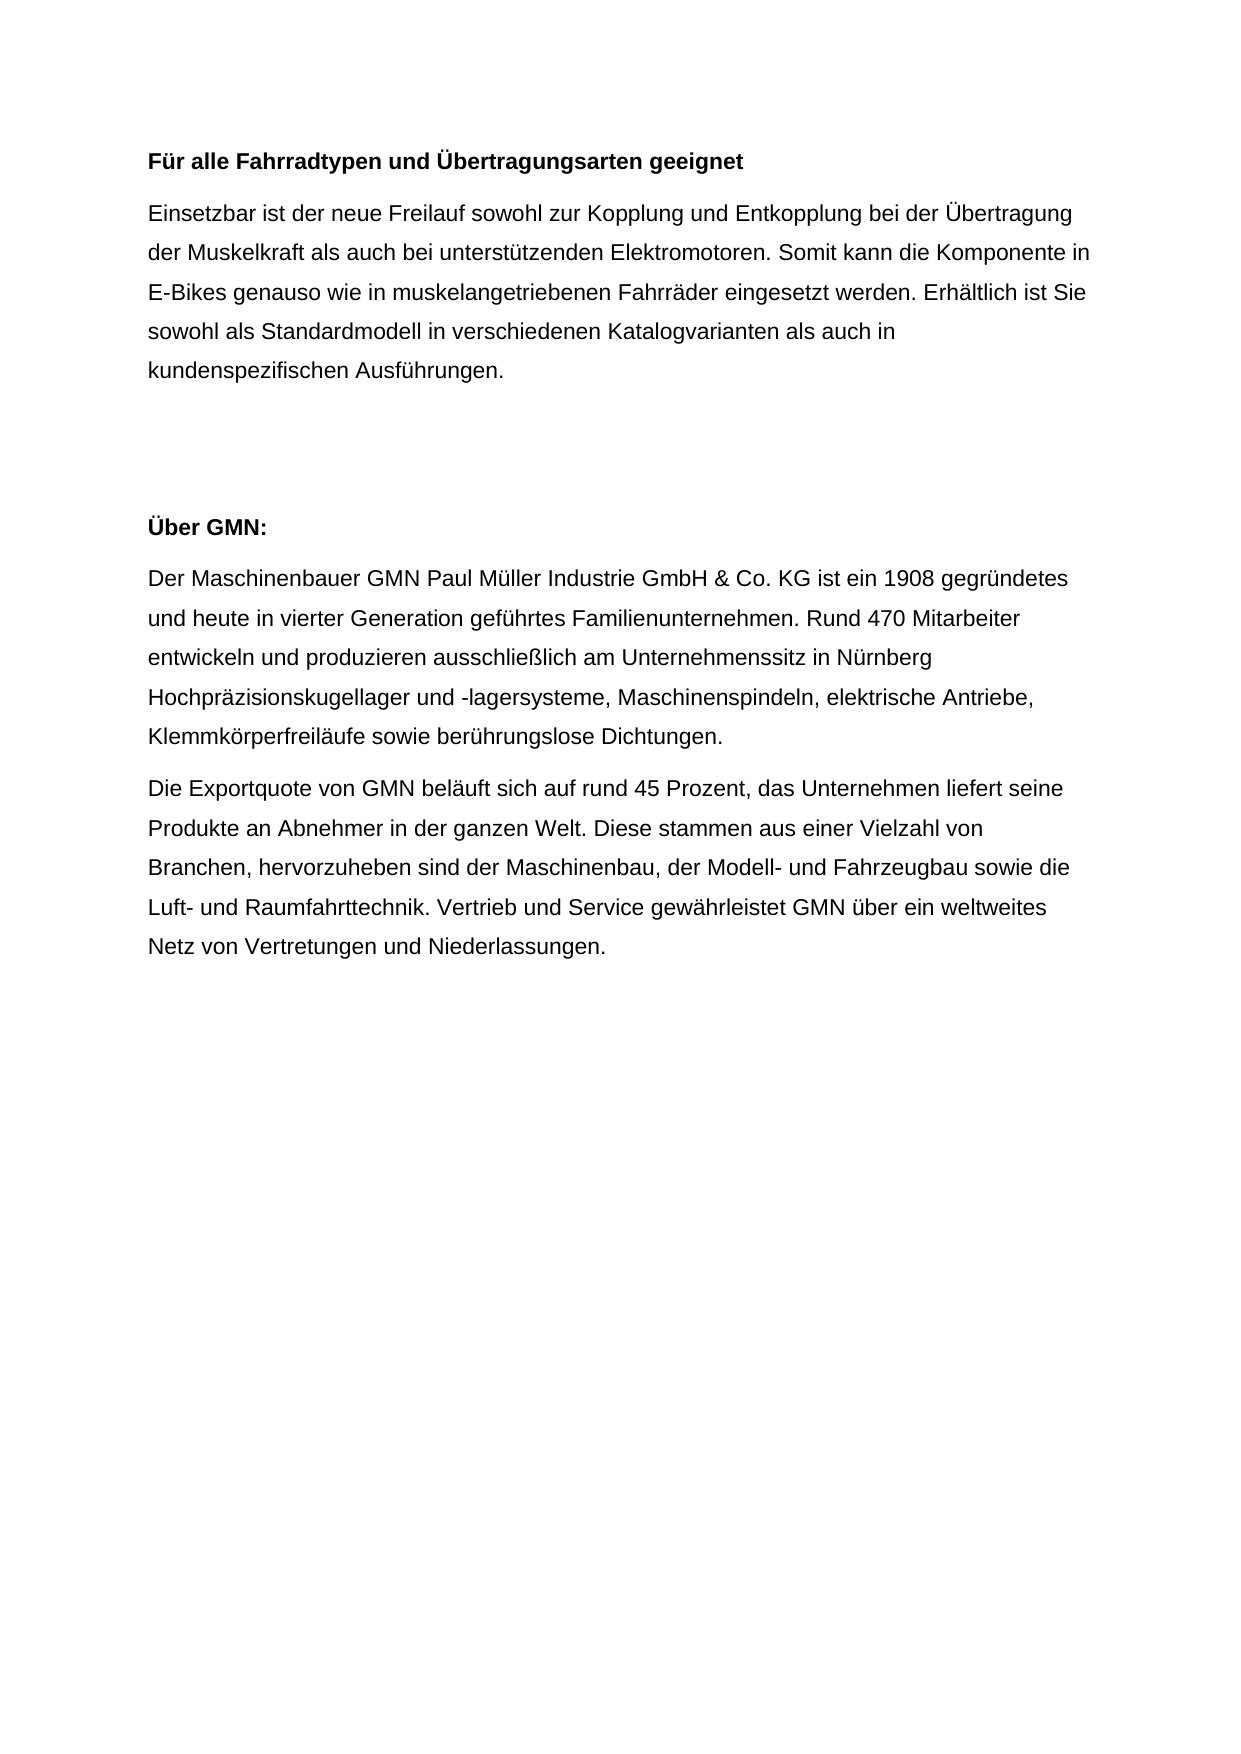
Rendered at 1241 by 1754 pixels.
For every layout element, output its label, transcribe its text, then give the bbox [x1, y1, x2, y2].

text Über GMN: [148, 513, 1093, 540]
text Einsetzbar ist der neue Freilauf sowohl zur Kopplung und Entkopplung bei der Übertragung der Muskelkraft als auch bei unterstützenden Elektromotoren. Somit kann die Komponente in E-Bikes genauso wie in muskelangetriebenen Fahrräder eingesetzt werden. Erhältlich ist Sie sowohl als Standardmodell in verschiedenen Katalogvarianten als auch in kundenspezifischen Ausführungen. [148, 199, 1093, 384]
text Für alle Fahrradtypen und Übertragungsarten geeignet [148, 148, 1093, 174]
text Der Maschinenbauer GMN Paul Müller Industrie GmbH & Co. KG ist ein 1908 gegründetes und heute in vierter Generation geführtes Familienunternehmen. Rund 470 Mitarbeiter entwickeln und produzieren ausschließlich am Unternehmenssitz in Nürnberg Hochpräzisionskugellager und -lagersysteme, Maschinenspindeln, elektrische Antriebe, Klemmkörperfreiläufe sowie berührungslose Dichtungen. [148, 565, 1093, 750]
text Die Exportquote von GMN beläuft sich auf rund 45 Prozent, das Unternehmen liefert seine Produkte an Abnehmer in der ganzen Welt. Diese stammen aus einer Vielzahl von Branchen, hervorzuheben sind der Maschinenbau, der Modell- und Fahrzeugbau sowie die Luft- und Raumfahrttechnik. Vertrieb und Service gewährleistet GMN über ein weltweites Netz von Vertretungen und Niederlassungen. [148, 775, 1093, 959]
